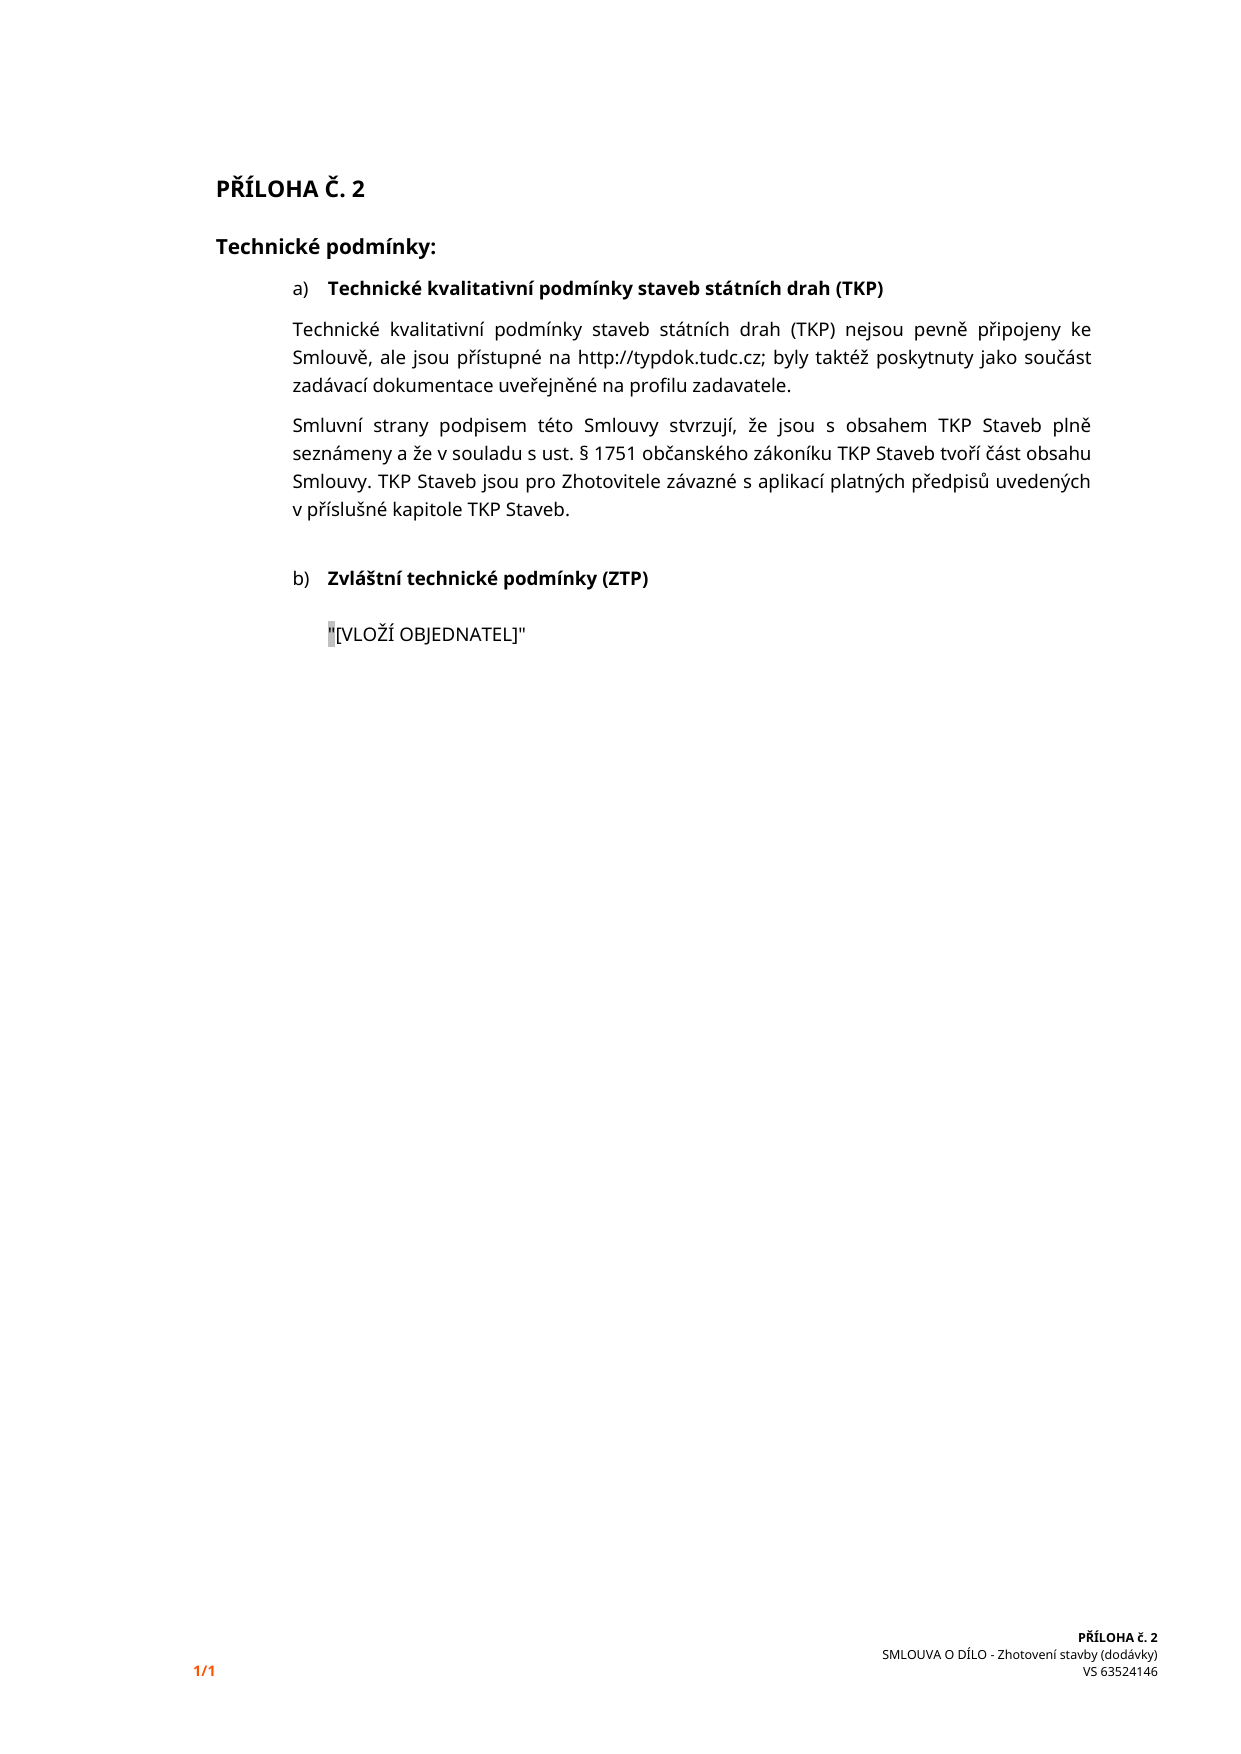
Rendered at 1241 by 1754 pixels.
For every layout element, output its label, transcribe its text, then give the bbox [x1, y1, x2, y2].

text Technické kvalitativní podmínky staveb státních drah (TKP) nejsou pevně připojeny ke Smlouvě, ale jsou přístupné na http://typdok.tudc.cz; byly taktéž poskytnuty jako součást zadávací dokumentace uveřejněné na profilu zadavatele. [292, 316, 1093, 398]
text Zvláštní technické podmínky (ZTP) [292, 565, 1093, 591]
list Technické kvalitativní podmínky staveb státních drah (TKP) [292, 276, 1093, 301]
text Smluvní strany podpisem této Smlouvy stvrzují, že jsou s obsahem TKP Staveb plně seznámeny a že v souladu s ust. § 1751 občanského zákoníku TKP Staveb tvoří část obsahu Smlouvy. TKP Staveb jsou pro Zhotovitele závazné s aplikací platných předpisů uvedených v příslušné kapitole TKP Staveb. [292, 413, 1093, 522]
text Technické podmínky: [216, 232, 1093, 260]
text Příloha č. 2 [216, 172, 1093, 204]
